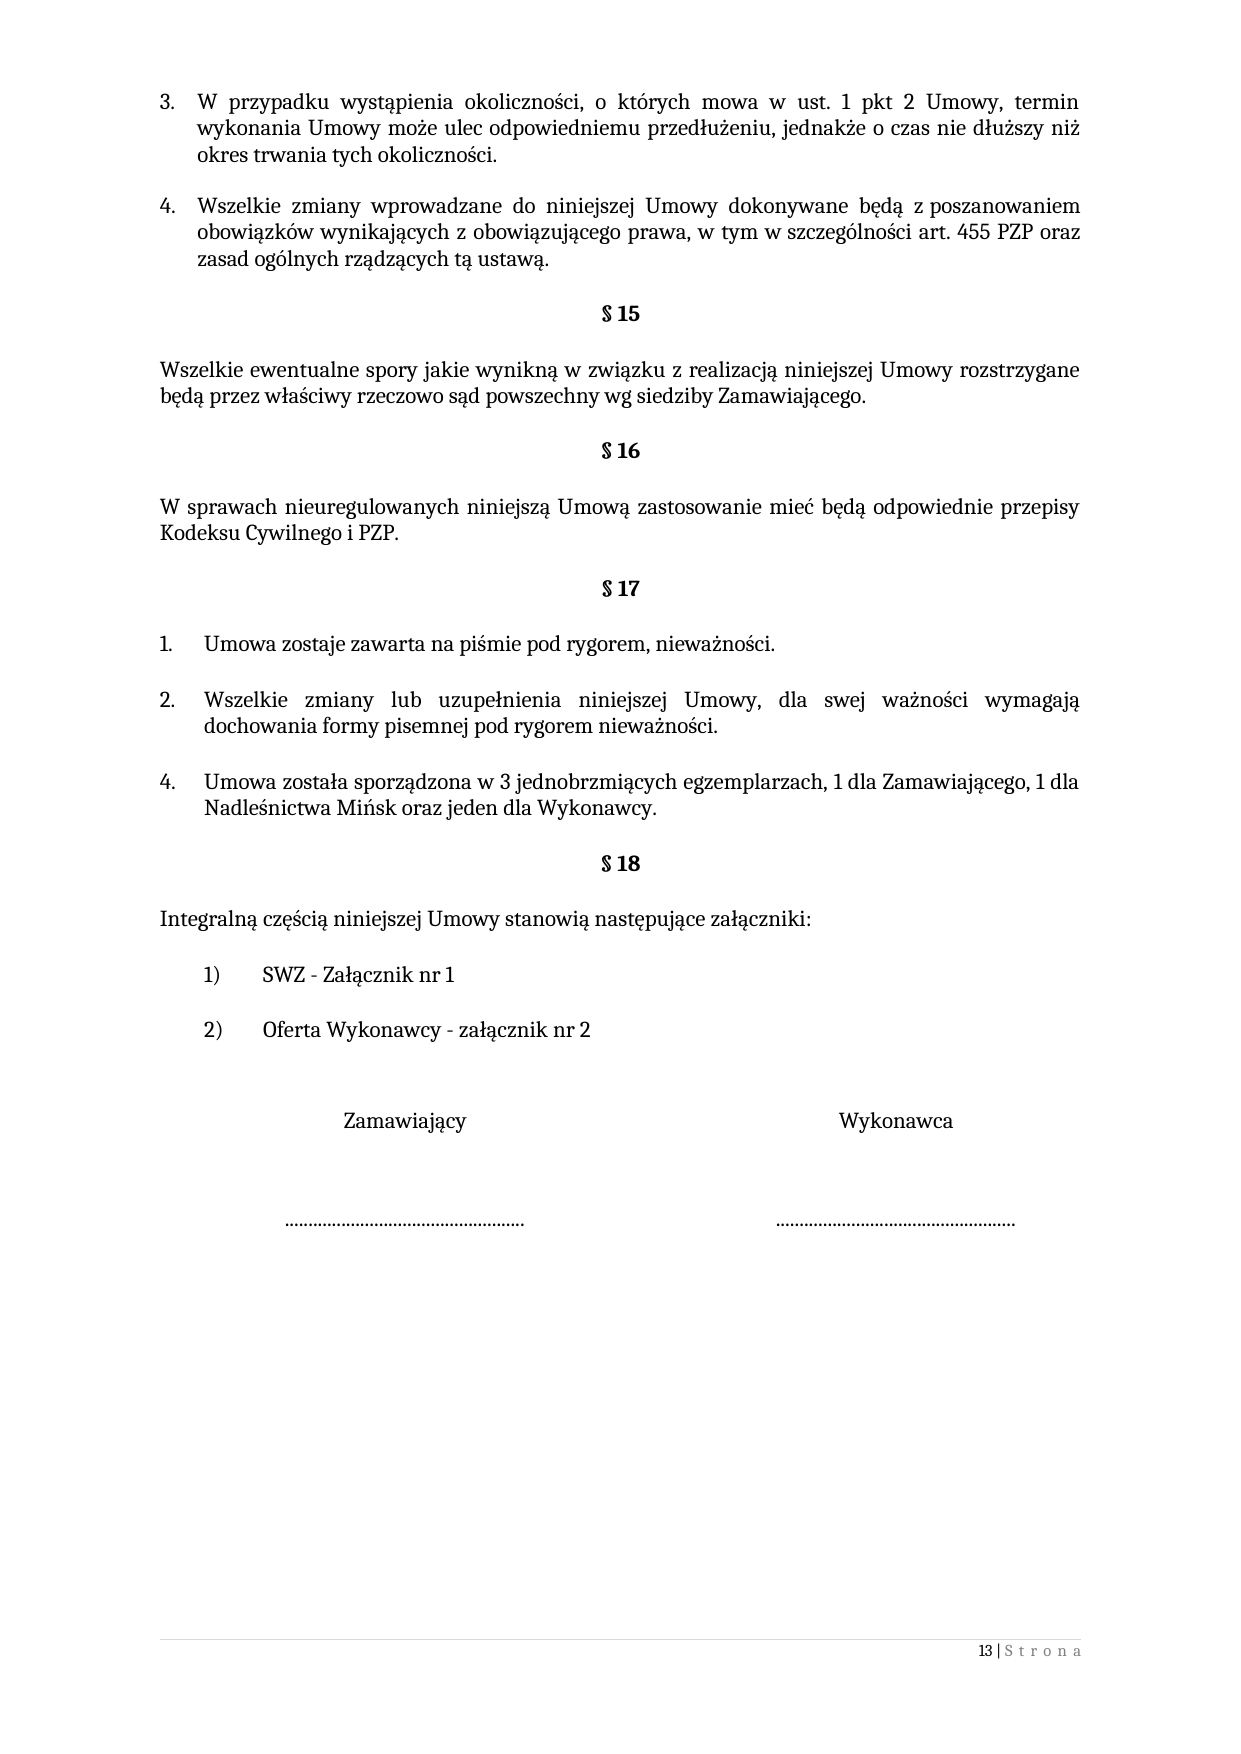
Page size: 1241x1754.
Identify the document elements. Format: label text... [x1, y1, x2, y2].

text 1. Umowa zostaje zawarta na piśmie pod rygorem, nieważności. [159, 631, 1081, 658]
list W przypadku wystąpienia okoliczności, o których mowa w ust. 1 pkt 2 Umowy, termin wykonania Umowy może ulec odpowiedniemu przedłużeniu, jednakże o czas nie dłuższy niż okres trwania tych okoliczności. [159, 89, 1081, 168]
table_header Zamawiający [160, 1073, 650, 1169]
text 4. Umowa została sporządzona w 3 jednobrzmiących egzemplarzach, 1 dla Zamawiającego, 1 dla Nadleśnictwa Mińsk oraz jeden dla Wykonawcy. [159, 769, 1081, 821]
list 2. Wszelkie zmiany lub uzupełnienia niniejszej Umowy, dla swej ważności wymagają dochowania formy pisemnej pod rygorem nieważności. [159, 687, 1081, 739]
text Wszelkie ewentualne spory jakie wynikną w związku z realizacją niniejszej Umowy rozstrzygane będą przez właściwy rzeczowo sąd powszechny wg siedziby Zamawiającego. [159, 356, 1081, 409]
text 2) Oferta Wykonawcy - załącznik nr 2 [204, 1017, 1081, 1043]
table_cell ................................................... [160, 1170, 650, 1269]
text W sprawach nieuregulowanych niniejszą Umową zastosowanie mieć będą odpowiednie przepisy Kodeksu Cywilnego i PZP. [159, 494, 1081, 547]
text 1) SWZ - Załącznik nr 1 [204, 962, 1081, 988]
text § 18 [159, 851, 1081, 877]
text § 15 [159, 301, 1081, 327]
text § 16 [159, 438, 1081, 465]
table_cell ................................................... [650, 1170, 1141, 1269]
text § 17 [159, 576, 1081, 602]
table_header Wykonawca [650, 1073, 1141, 1169]
text Integralną częścią niniejszej Umowy stanowią następujące załączniki: [159, 906, 1081, 932]
list Wszelkie zmiany wprowadzane do niniejszej Umowy dokonywane będą z poszanowaniem obowiązków wynikających z obowiązującego prawa, w tym w szczególności art. 455 PZP oraz zasad ogólnych rządzących tą ustawą. [159, 193, 1081, 272]
